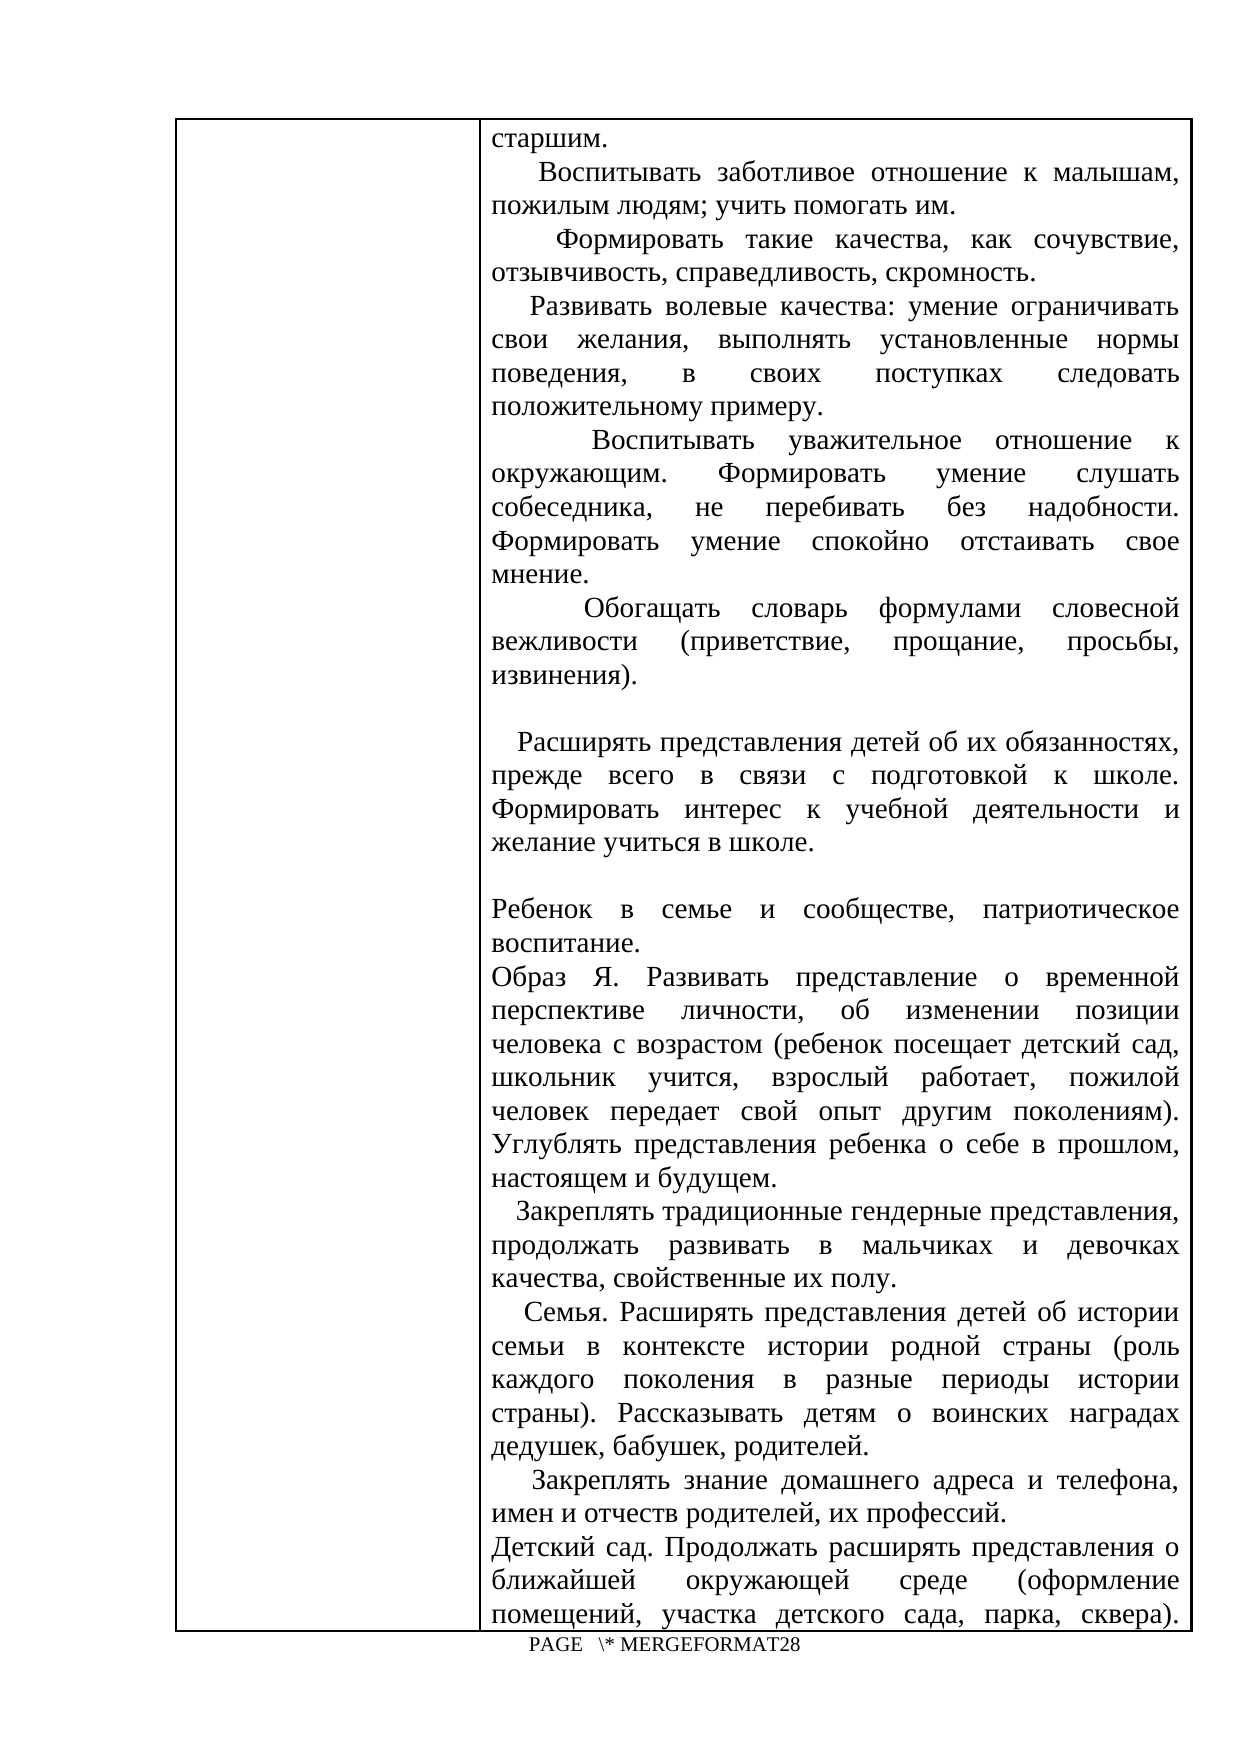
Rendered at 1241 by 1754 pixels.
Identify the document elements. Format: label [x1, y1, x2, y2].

table_cell [481, 120, 1190, 1629]
table_cell [177, 120, 479, 1629]
